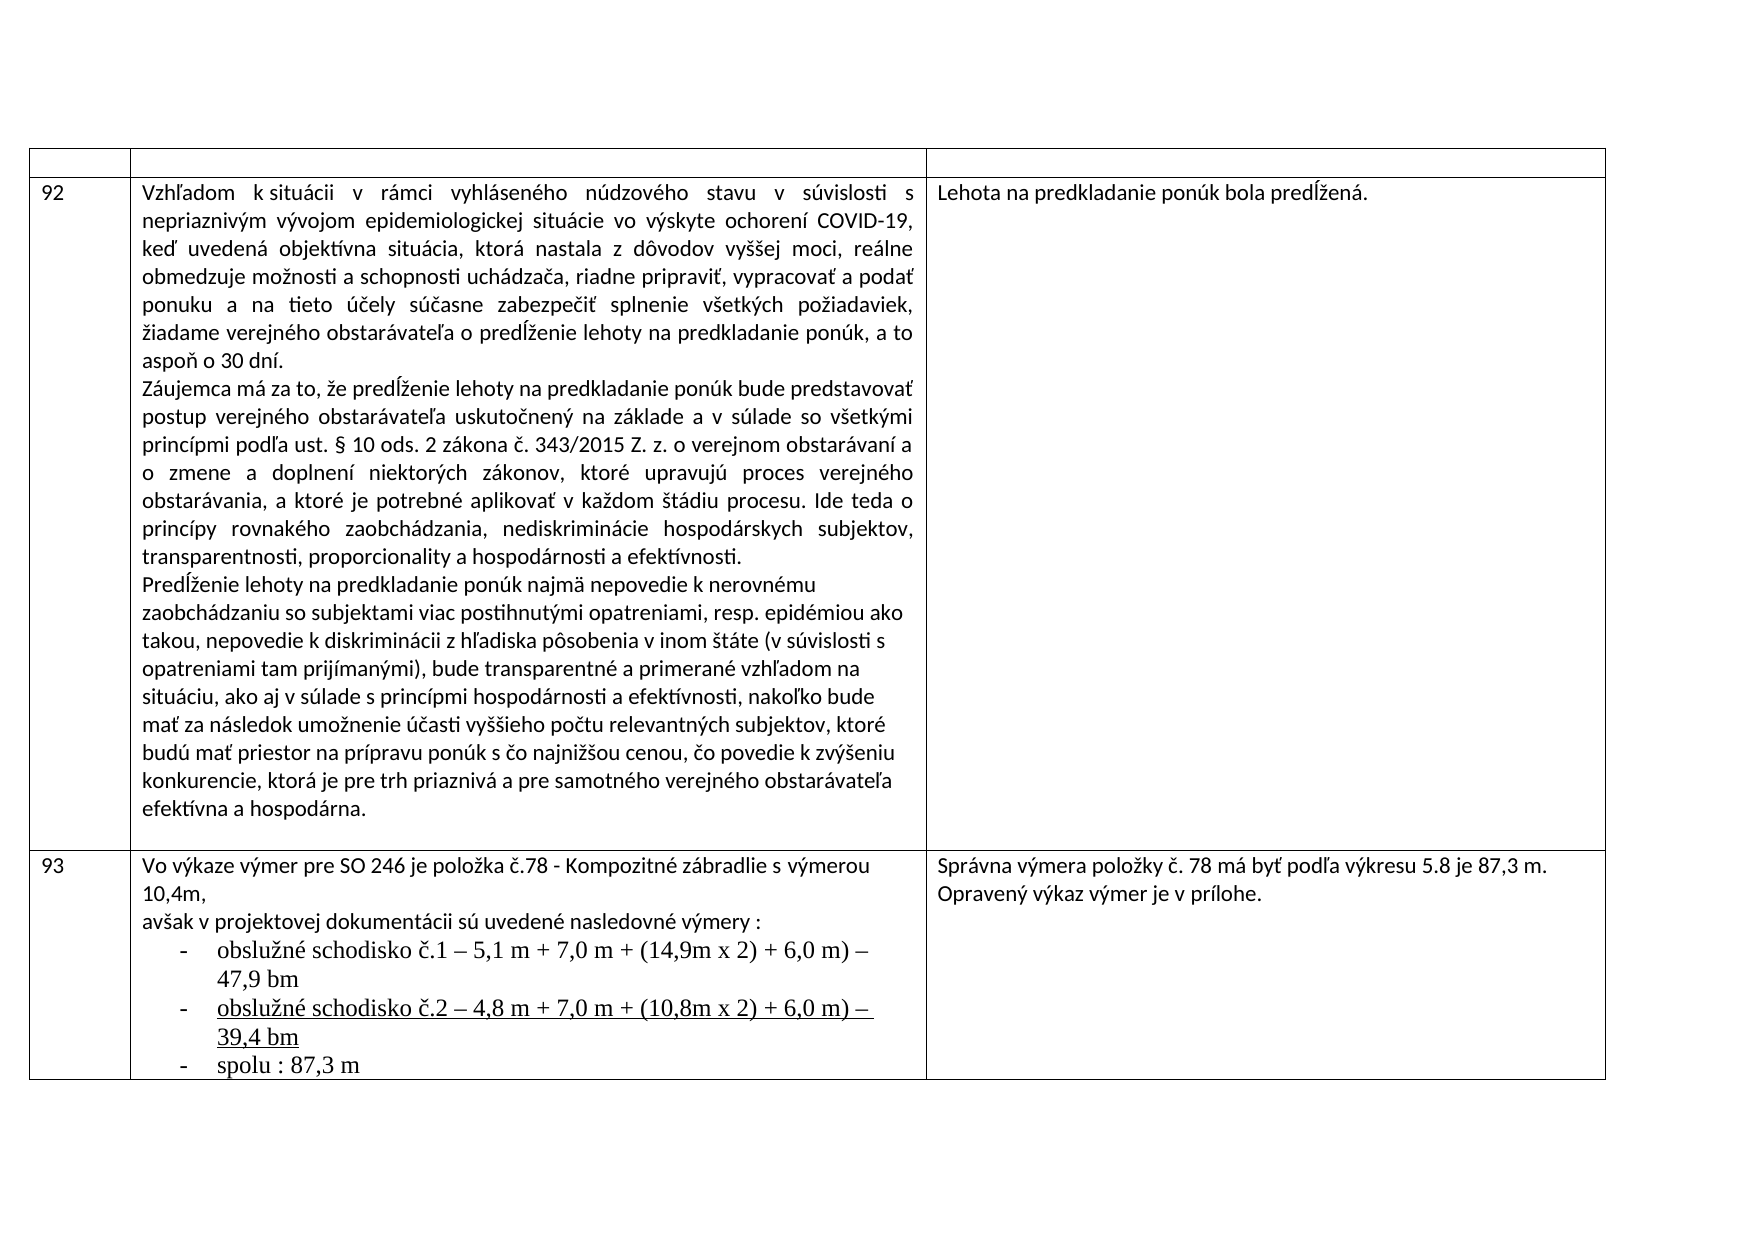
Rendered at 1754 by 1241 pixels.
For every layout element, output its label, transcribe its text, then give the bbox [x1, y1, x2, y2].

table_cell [131, 149, 926, 177]
table_cell Vzhľadom k situácii v rámci vyhláseného núdzového stavu v súvislosti s nepriaznivým vývojom epidemiologickej situácie vo výskyte ochorení COVID-19, keď uvedená objektívna situácia, ktorá nastala z dôvodov vyššej moci, reálne obmedzuje možnosti a schopnosti uchádzača, riadne pripraviť, vypracovať a podať ponuku a na tieto účely súčasne zabezpečiť splnenie všetkých požiadaviek, žiadame verejného obstarávateľa o predĺženie lehoty na predkladanie ponúk, a to aspoň o 30 dní. Záujemca má za to, že predĺženie lehoty na predkladanie ponúk bude predstavovať postup verejného obstarávateľa uskutočnený na základe a v súlade so všetkými princípmi podľa ust. § 10 ods. 2 zákona č. 343/2015 Z. z. o verejnom obstarávaní a o zmene a doplnení niektorých zákonov, ktoré upravujú proces verejného obstarávania, a ktoré je potrebné aplikovať v každom štádiu procesu. Ide teda o princípy rovnakého zaobchádzania, nediskriminácie hospodárskych subjektov, transparentnosti, proporcionality a hospodárnosti a efektívnosti. Predĺženie lehoty na predkladanie ponúk najmä nepovedie k nerovnému zaobchádzaniu so subjektami viac postihnutými opatreniami, resp. epidémiou ako takou, nepovedie k diskriminácii z hľadiska pôsobenia v inom štáte (v súvislosti s opatreniami tam prijímanými), bude transparentné a primerané vzhľadom na situáciu, ako aj v súlade s princípmi hospodárnosti a efektívnosti, nakoľko bude mať za následok umožnenie účasti vyššieho počtu relevantných subjektov, ktoré budú mať priestor na prípravu ponúk s čo najnižšou cenou, čo povedie k zvýšeniu konkurencie, ktorá je pre trh priaznivá a pre samotného verejného obstarávateľa efektívna a hospodárna. [131, 178, 926, 850]
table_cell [927, 851, 1605, 1079]
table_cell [927, 149, 1605, 177]
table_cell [131, 851, 926, 1079]
table_cell 93 [30, 851, 130, 1079]
table_cell 92 [30, 178, 130, 850]
table_cell Lehota na predkladanie ponúk bola predĺžená. [927, 178, 1605, 850]
table_cell 91 [30, 149, 130, 177]
